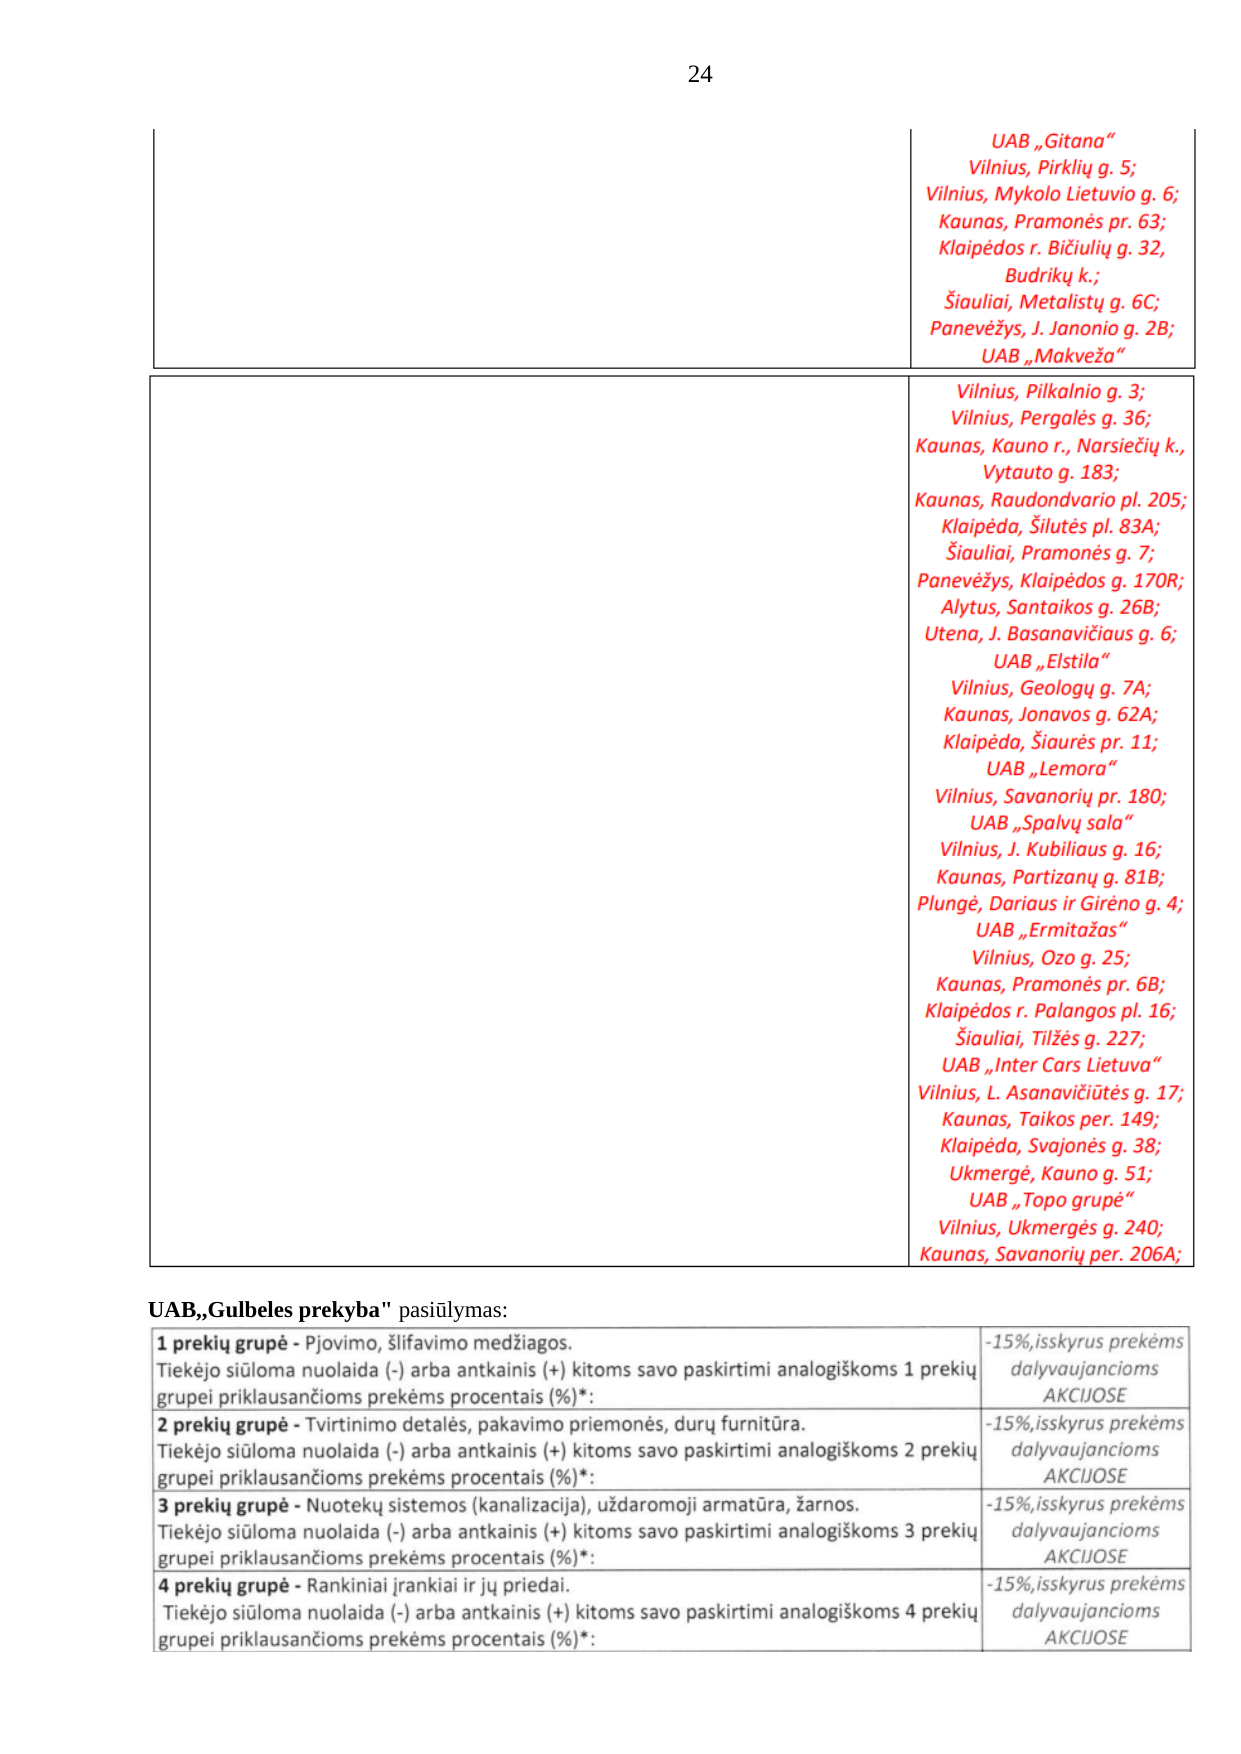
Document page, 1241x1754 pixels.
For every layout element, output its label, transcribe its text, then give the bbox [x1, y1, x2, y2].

text UAB,,Gulbeles prekyba" pasiūlymas: [148, 1296, 1193, 1323]
picture [147, 1326, 1197, 1652]
picture [147, 129, 1197, 1271]
